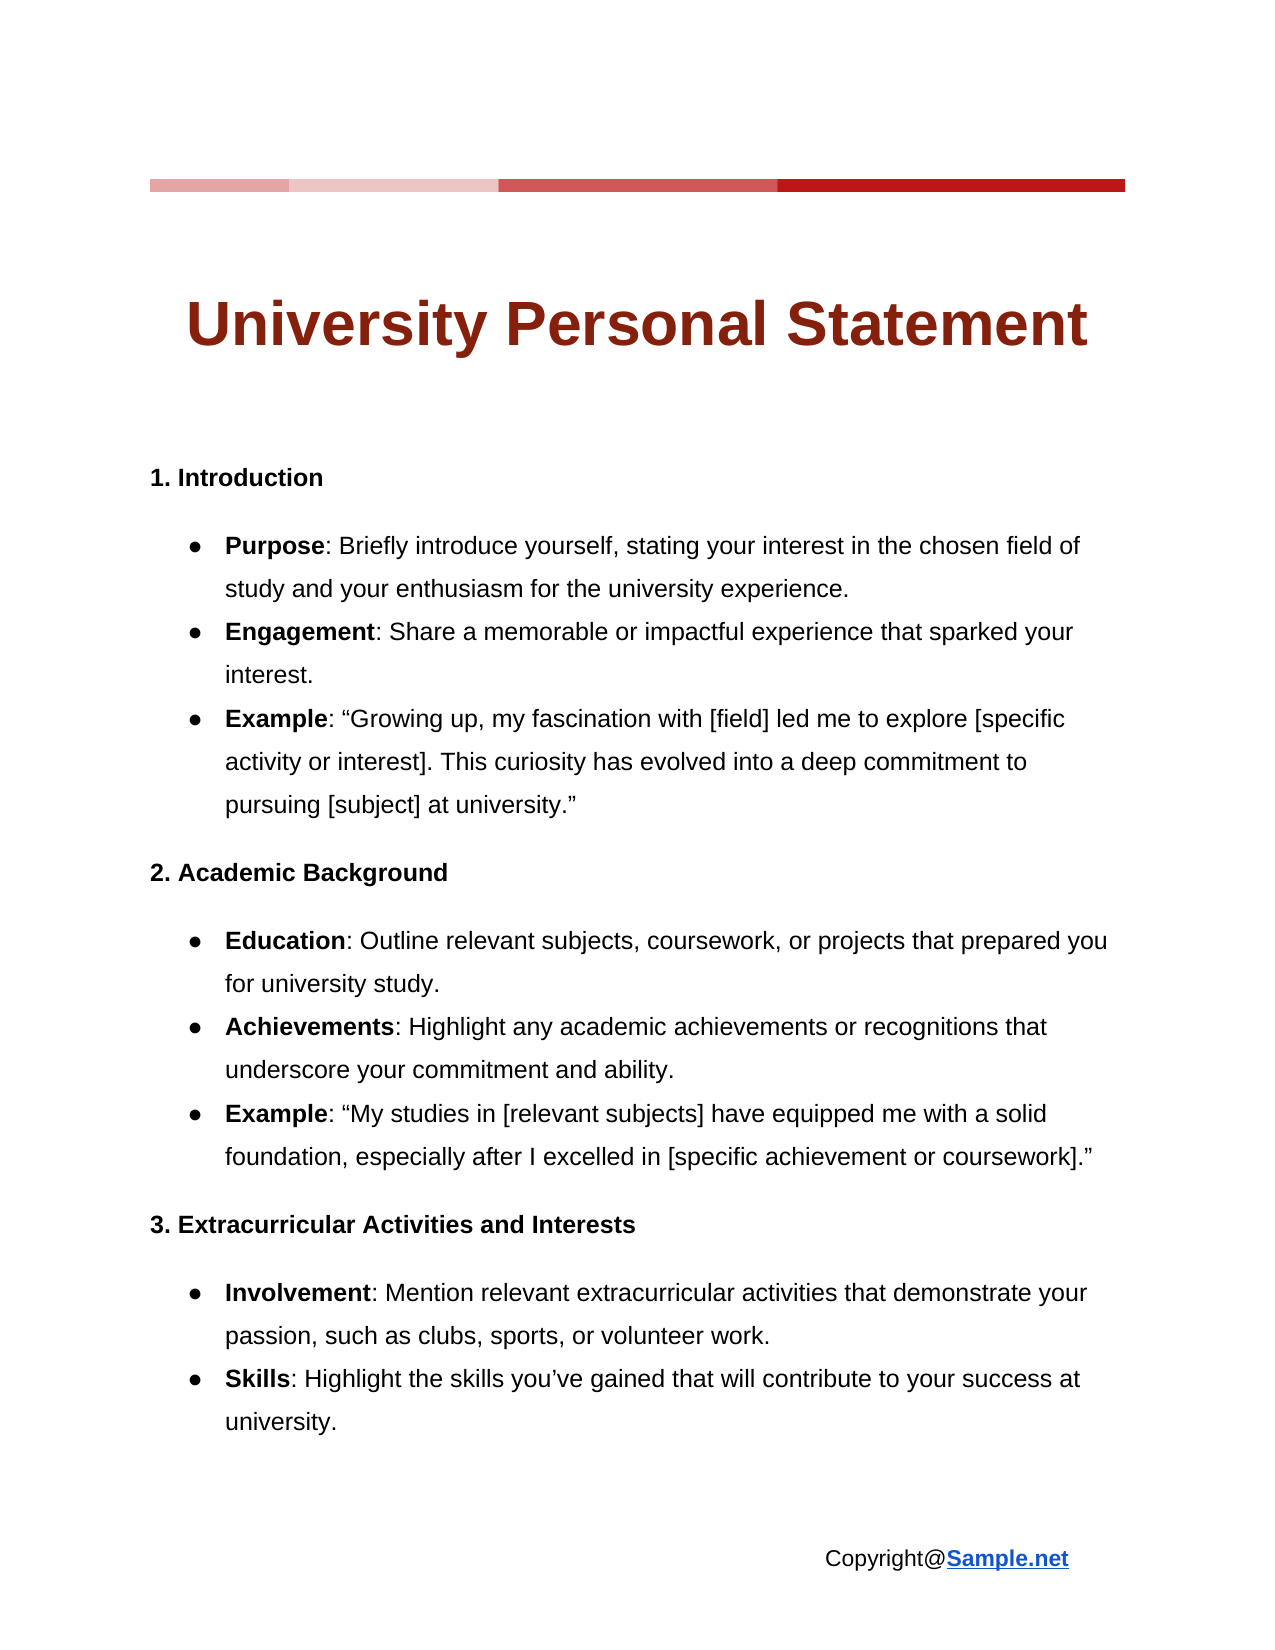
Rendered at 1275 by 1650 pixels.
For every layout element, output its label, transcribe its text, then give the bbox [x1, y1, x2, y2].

subtitle 2. Academic Background [150, 858, 1125, 887]
subtitle 1. Introduction [150, 420, 1125, 492]
list Purpose: Briefly introduce yourself, stating your interest in the chosen field of study and your enthusiasm for the university experience. [187, 531, 1125, 603]
list Example: “My studies in [relevant subjects] have equipped me with a solid foundation, especially after I excelled in [specific achievement or coursework].” [187, 1098, 1125, 1170]
list Skills: Highlight the skills you’ve gained that will contribute to your success at university. [187, 1364, 1125, 1436]
subtitle 3. Extracurricular Activities and Interests [150, 1210, 1125, 1238]
subtitle University Personal Statement [150, 192, 1125, 359]
picture [150, 179, 1125, 192]
list Achievements: Highlight any academic achievements or recognitions that underscore your commitment and ability. [187, 1012, 1125, 1084]
list Example: “Growing up, my fascination with [field] led me to explore [specific activity or interest]. This curiosity has evolved into a deep commitment to pursuing [subject] at university.” [187, 703, 1125, 818]
list Education: Outline relevant subjects, coursework, or projects that prepared you for university study. [187, 926, 1125, 998]
list Involvement: Mention relevant extracurricular activities that demonstrate your passion, such as clubs, sports, or volunteer work. [187, 1278, 1125, 1350]
list Engagement: Share a memorable or impactful experience that sparked your interest. [187, 617, 1125, 689]
